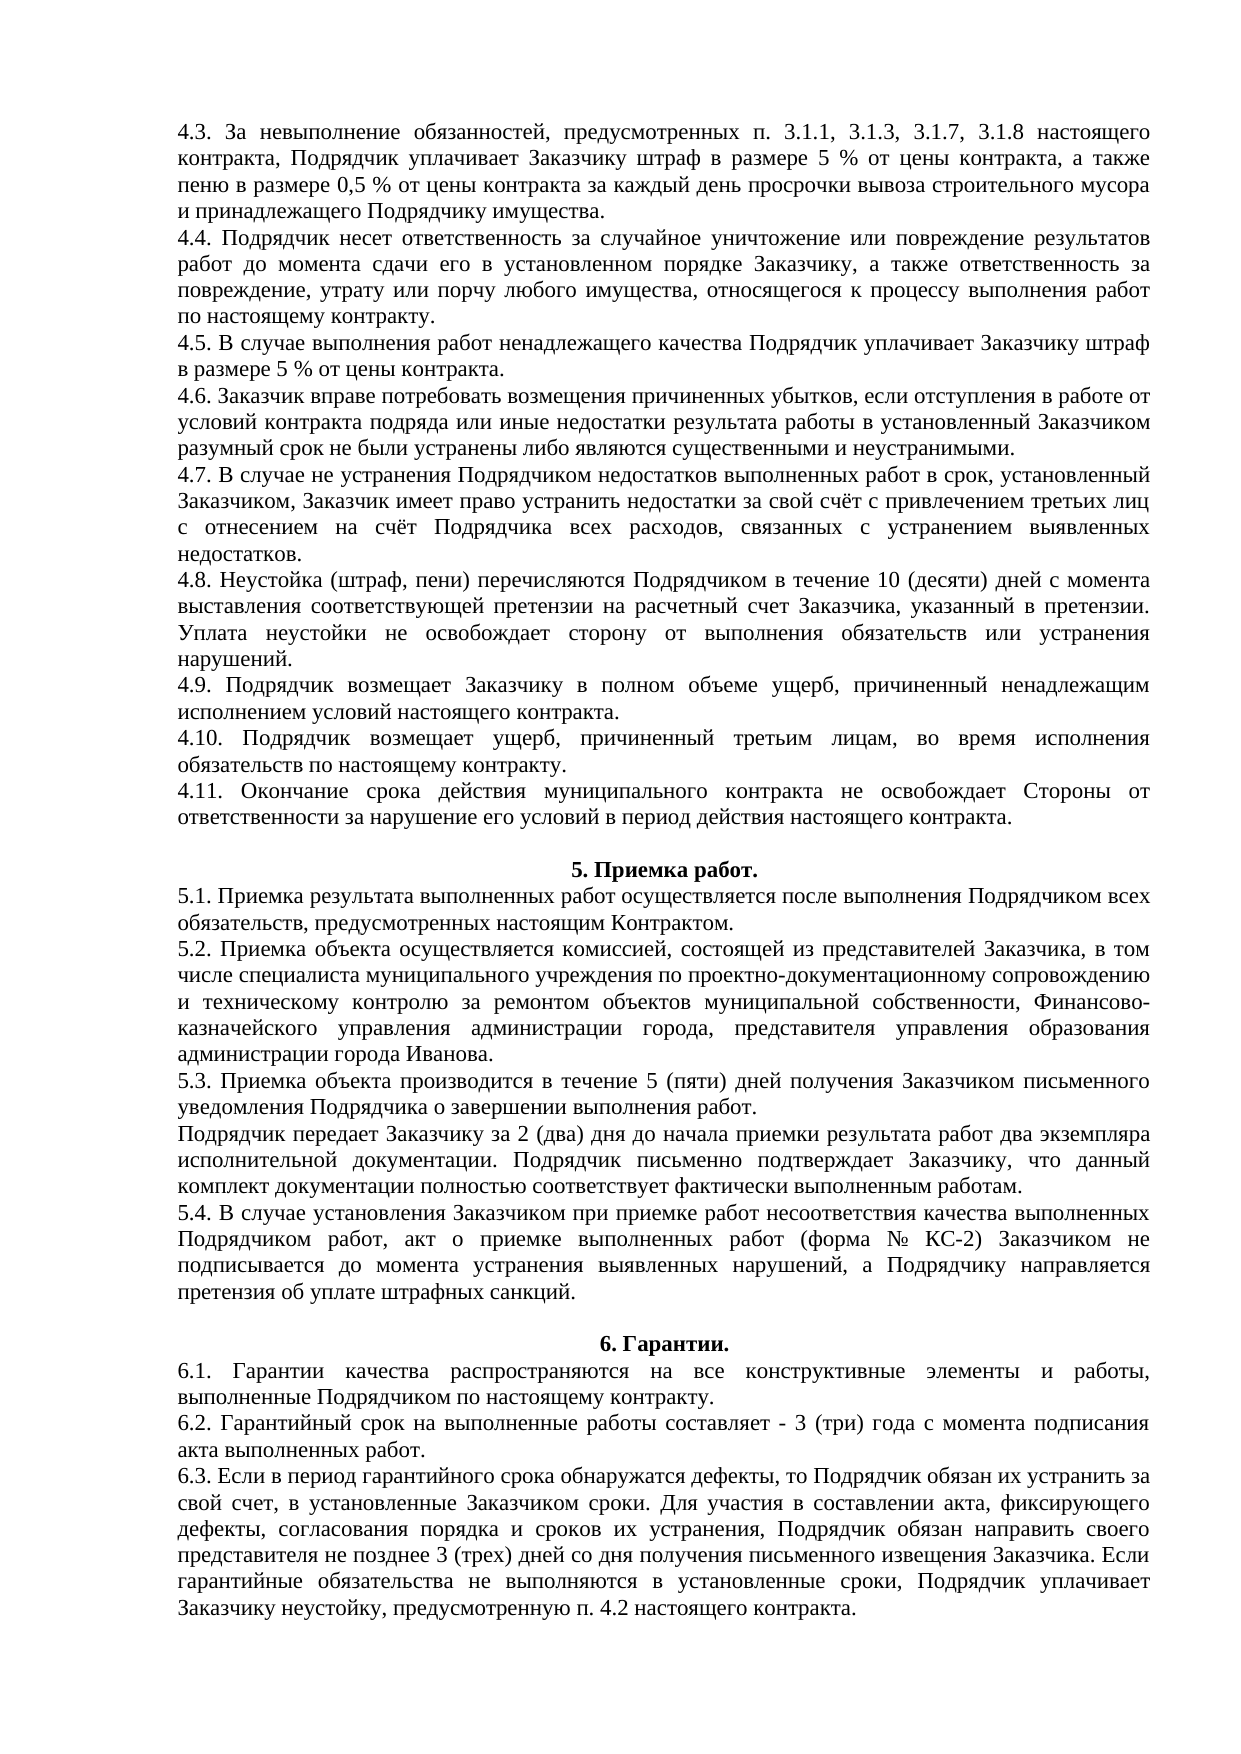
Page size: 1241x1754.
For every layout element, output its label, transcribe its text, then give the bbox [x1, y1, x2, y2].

text 4.5. В случае выполнения работ ненадлежащего качества Подрядчик уплачивает Заказчику штраф в размере 5 % от цены контракта. [177, 329, 1152, 382]
text 4.6. Заказчик вправе потребовать возмещения причиненных убытков, если отступления в работе от условий контракта подряда или иные недостатки результата работы в установленный Заказчиком разумный срок не были устранены либо являются существенными и неустранимыми. [177, 382, 1152, 461]
text 4.11. Окончание срока действия муниципального контракта не освобождает Стороны от ответственности за нарушение его условий в период действия настоящего контракта. [177, 777, 1152, 830]
text 5.1. Приемка результата выполненных работ осуществляется после выполнения Подрядчиком всех обязательств, предусмотренных настоящим Контрактом. [177, 882, 1152, 935]
text 4.3. За невыполнение обязанностей, предусмотренных п. 3.1.1, 3.1.3, 3.1.7, 3.1.8 настоящего контракта, Подрядчик уплачивает Заказчику штраф в размере 5 % от цены контракта, а также пеню в размере 0,5 % от цены контракта за каждый день просрочки вывоза строительного мусора и принадлежащего Подрядчику имущества. [177, 118, 1152, 223]
text 6.1. Гарантии качества распространяются на все конструктивные элементы и работы, выполненные Подрядчиком по настоящему контракту. [177, 1357, 1152, 1409]
text 6.3. Если в период гарантийного срока обнаружатся дефекты, то Подрядчик обязан их устранить за свой счет, в установленные Заказчиком сроки. Для участия в составлении акта, фиксирующего дефекты, согласования порядка и сроков их устранения, Подрядчик обязан направить своего представителя не позднее 3 (трех) дней со дня получения письменного извещения Заказчика. Если гарантийные обязательства не выполняются в установленные сроки, Подрядчик уплачивает Заказчику неустойку, предусмотренную п. 4.2 настоящего контракта. [177, 1462, 1152, 1620]
text 6.2. Гарантийный срок на выполненные работы составляет - 3 (три) года с момента подписания акта выполненных работ. [177, 1409, 1152, 1462]
text Подрядчик передает Заказчику за 2 (два) дня до начала приемки результата работ два экземпляра исполнительной документации. Подрядчик письменно подтверждает Заказчику, что данный комплект документации полностью соответствует фактически выполненным работам. [177, 1119, 1152, 1199]
text 5.2. Приемка объекта осуществляется комиссией, состоящей из представителей Заказчика, в том числе специалиста муниципального учреждения по проектно-документационному сопровождению и техническому контролю за ремонтом объектов муниципальной собственности, Финансово-казначейского управления администрации города, представителя управления образования администрации города Иванова. [177, 935, 1152, 1067]
text 6. Гарантии. [177, 1330, 1152, 1357]
text 4.7. В случае не устранения Подрядчиком недостатков выполненных работ в срок, установленный Заказчиком, Заказчик имеет право устранить недостатки за свой счёт с привлечением третьих лиц с отнесением на счёт Подрядчика всех расходов, связанных с устранением выявленных недостатков. [177, 461, 1152, 566]
text 5.3. Приемка объекта производится в течение 5 (пяти) дней получения Заказчиком письменного уведомления Подрядчика о завершении выполнения работ. [177, 1067, 1152, 1119]
text 5. Приемка работ. [177, 856, 1152, 882]
text 4.8. Неустойка (штраф, пени) перечисляются Подрядчиком в течение 10 (десяти) дней с момента выставления соответствующей претензии на расчетный счет Заказчика, указанный в претензии. Уплата неустойки не освобождает сторону от выполнения обязательств или устранения нарушений. [177, 566, 1152, 672]
text 4.10. Подрядчик возмещает ущерб, причиненный третьим лицам, во время исполнения обязательств по настоящему контракту. [177, 724, 1152, 777]
text 5.4. В случае установления Заказчиком при приемке работ несоответствия качества выполненных Подрядчиком работ, акт о приемке выполненных работ (форма № КС-2) Заказчиком не подписывается до момента устранения выявленных нарушений, а Подрядчику направляется претензия об уплате штрафных санкций. [177, 1199, 1152, 1304]
text 4.9. Подрядчик возмещает Заказчику в полном объеме ущерб, причиненный ненадлежащим исполнением условий настоящего контракта. [177, 672, 1152, 724]
text 4.4. Подрядчик несет ответственность за случайное уничтожение или повреждение результатов работ до момента сдачи его в установленном порядке Заказчику, а также ответственность за повреждение, утрату или порчу любого имущества, относящегося к процессу выполнения работ по настоящему контракту. [177, 223, 1152, 329]
